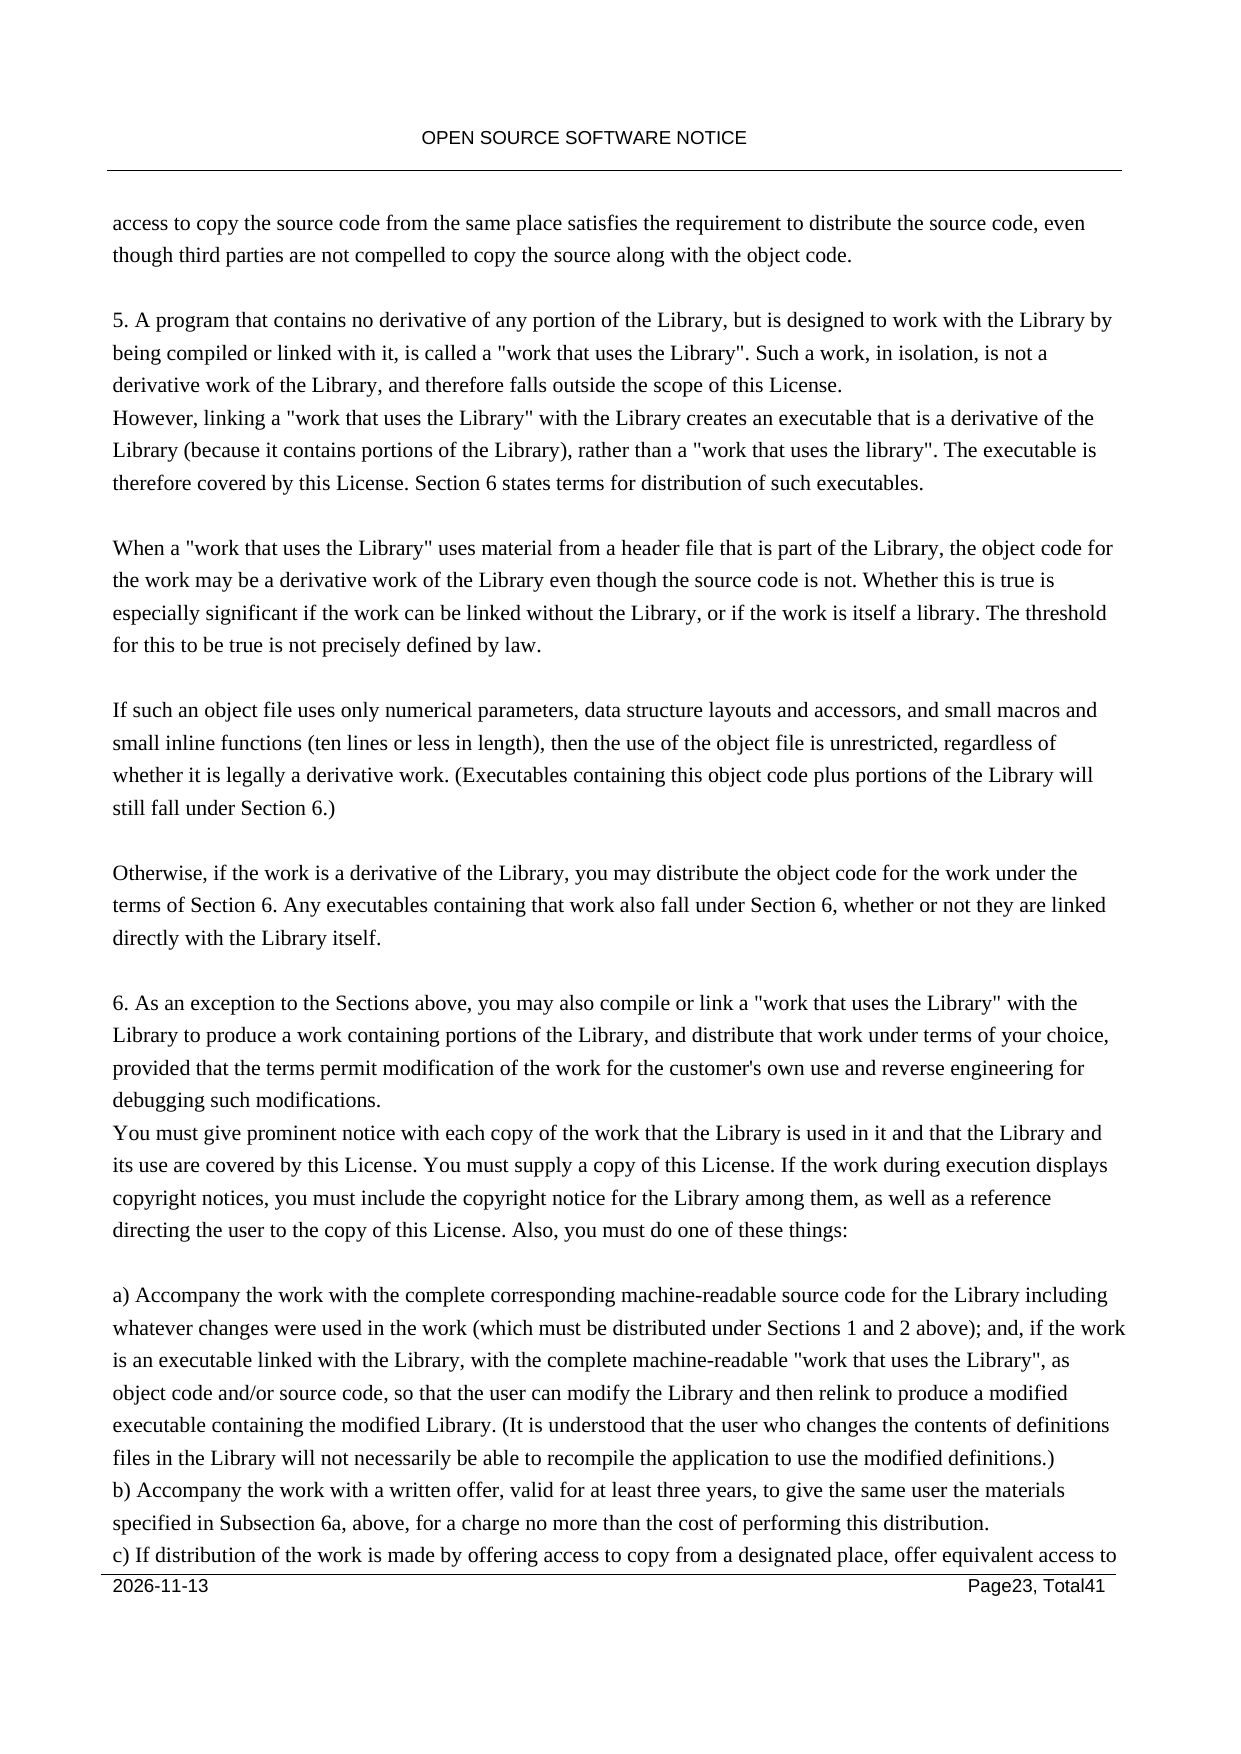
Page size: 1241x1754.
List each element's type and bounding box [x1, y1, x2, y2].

text [112, 206, 1128, 1571]
